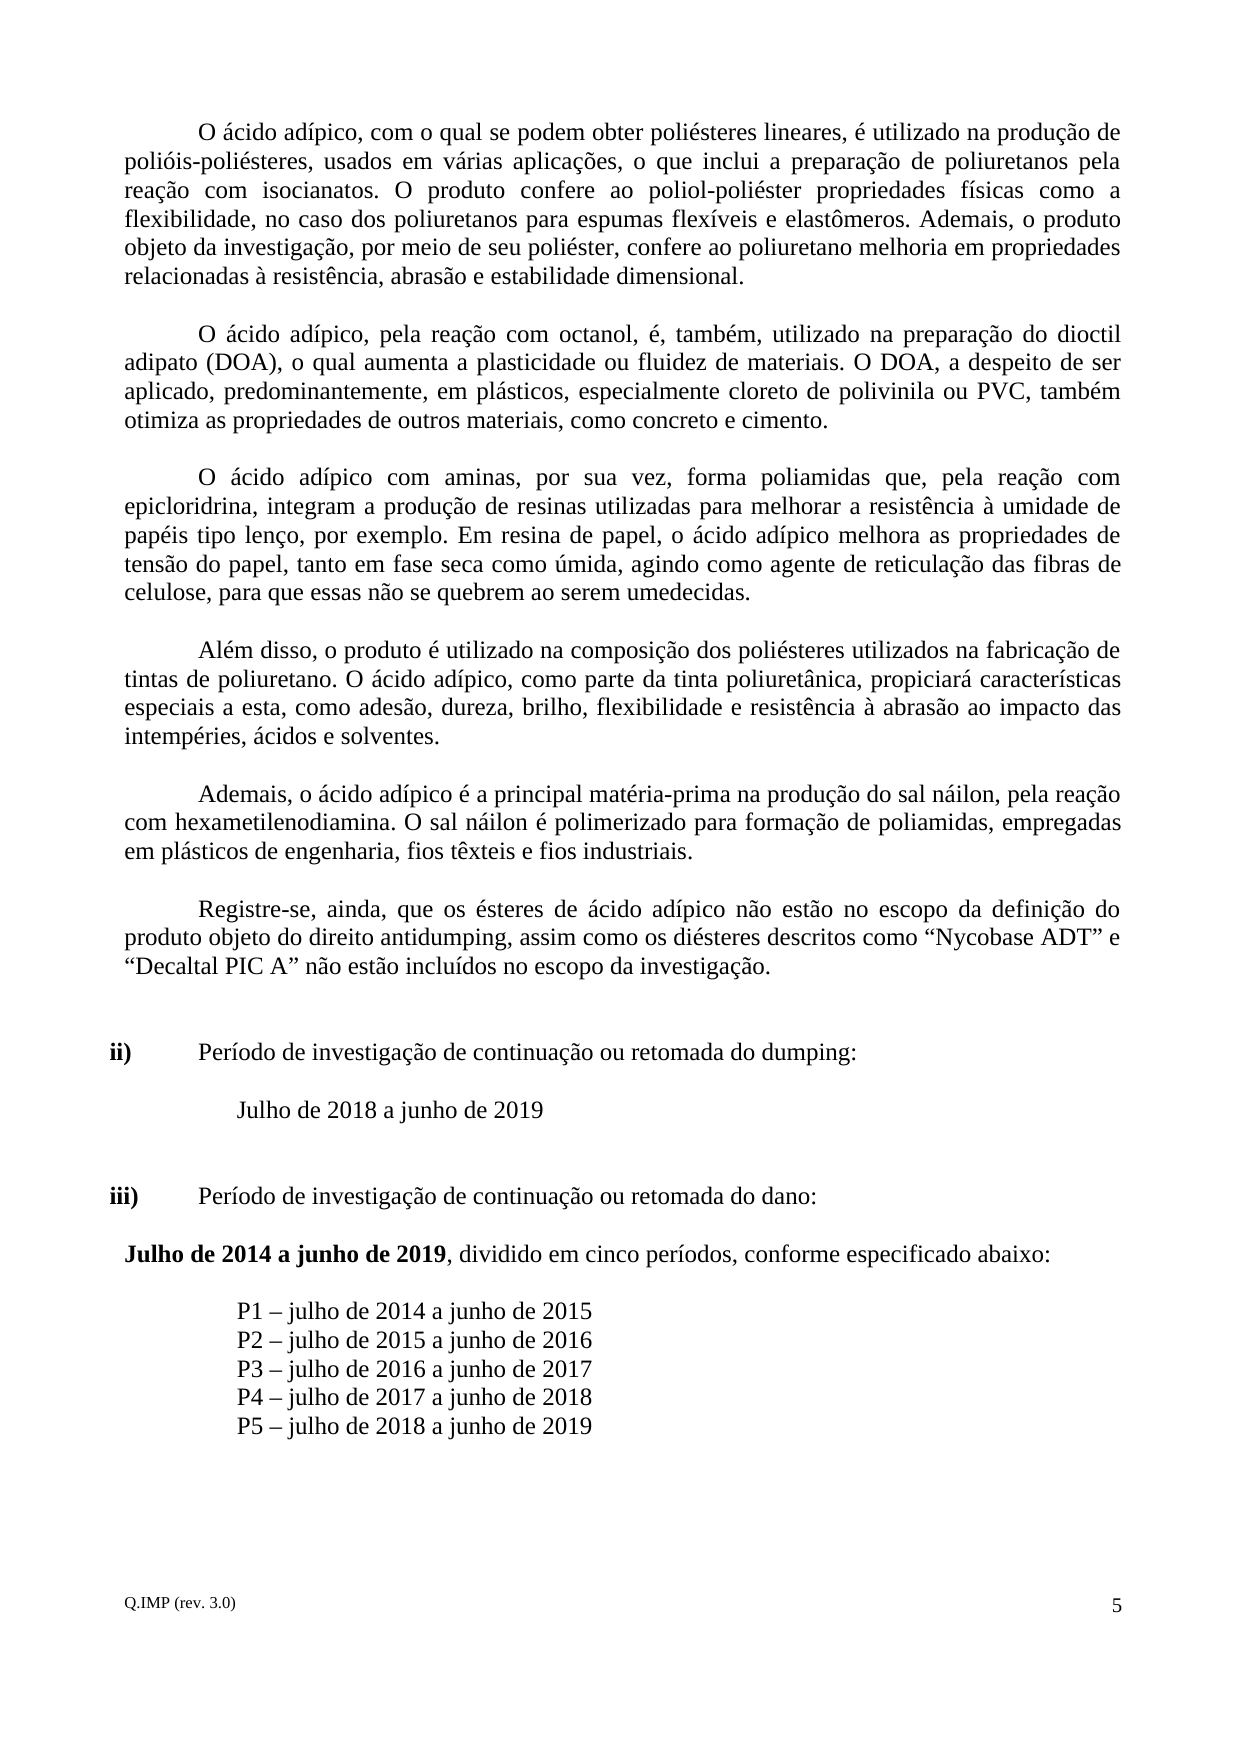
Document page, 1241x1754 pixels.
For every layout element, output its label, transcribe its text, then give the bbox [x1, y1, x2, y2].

text Julho de 2014 a junho de 2019, dividido em cinco períodos, conforme especificado abaixo: [124, 1239, 1122, 1267]
text O ácido adípico, com o qual se podem obter poliésteres lineares, é utilizado na produção de polióis-poliésteres, usados em várias aplicações, o que inclui a preparação de poliuretanos pela reação com isocianatos. O produto confere ao poliol-poliéster propriedades físicas como a flexibilidade, no caso dos poliuretanos para espumas flexíveis e elastômeros. Ademais, o produto objeto da investigação, por meio de seu poliéster, confere ao poliuretano melhoria em propriedades relacionadas à resistência, abrasão e estabilidade dimensional. [124, 117, 1122, 290]
text P3 – julho de 2016 a junho de 2017 [237, 1354, 1122, 1382]
text Registre-se, ainda, que os ésteres de ácido adípico não estão no escopo da definição do produto objeto do direito antidumping, assim como os diésteres descritos como “Nycobase ADT” e “Decaltal PIC A” não estão incluídos no escopo da investigação. [124, 894, 1122, 980]
text P2 – julho de 2015 a junho de 2016 [237, 1325, 1122, 1354]
text ii) Período de investigação de continuação ou retomada do dumping: [109, 1037, 1143, 1066]
text P5 – julho de 2018 a junho de 2019 [237, 1411, 1122, 1440]
text P4 – julho de 2017 a junho de 2018 [237, 1382, 1122, 1411]
text O ácido adípico, pela reação com octanol, é, também, utilizado na preparação do dioctil adipato (DOA), o qual aumenta a plasticidade ou fluidez de materiais. O DOA, a despeito de ser aplicado, predominantemente, em plásticos, especialmente cloreto de polivinila ou PVC, também otimiza as propriedades de outros materiais, como concreto e cimento. [124, 319, 1122, 434]
text Julho de 2018 a junho de 2019 [237, 1095, 1122, 1124]
text Além disso, o produto é utilizado na composição dos poliésteres utilizados na fabricação de tintas de poliuretano. O ácido adípico, como parte da tinta poliuretânica, propiciará características especiais a esta, como adesão, dureza, brilho, flexibilidade e resistência à abrasão ao impacto das intempéries, ácidos e solventes. [124, 635, 1122, 750]
text Ademais, o ácido adípico é a principal matéria-prima na produção do sal náilon, pela reação com hexametilenodiamina. O sal náilon é polimerizado para formação de poliamidas, empregadas em plásticos de engenharia, fios têxteis e fios industriais. [124, 779, 1122, 865]
text iii) Período de investigação de continuação ou retomada do dano: [109, 1181, 1143, 1210]
text O ácido adípico com aminas, por sua vez, forma poliamidas que, pela reação com epicloridrina, integram a produção de resinas utilizadas para melhorar a resistência à umidade de papéis tipo lenço, por exemplo. Em resina de papel, o ácido adípico melhora as propriedades de tensão do papel, tanto em fase seca como úmida, agindo como agente de reticulação das fibras de celulose, para que essas não se quebrem ao serem umedecidas. [124, 462, 1122, 606]
text P1 – julho de 2014 a junho de 2015 [237, 1296, 1122, 1325]
